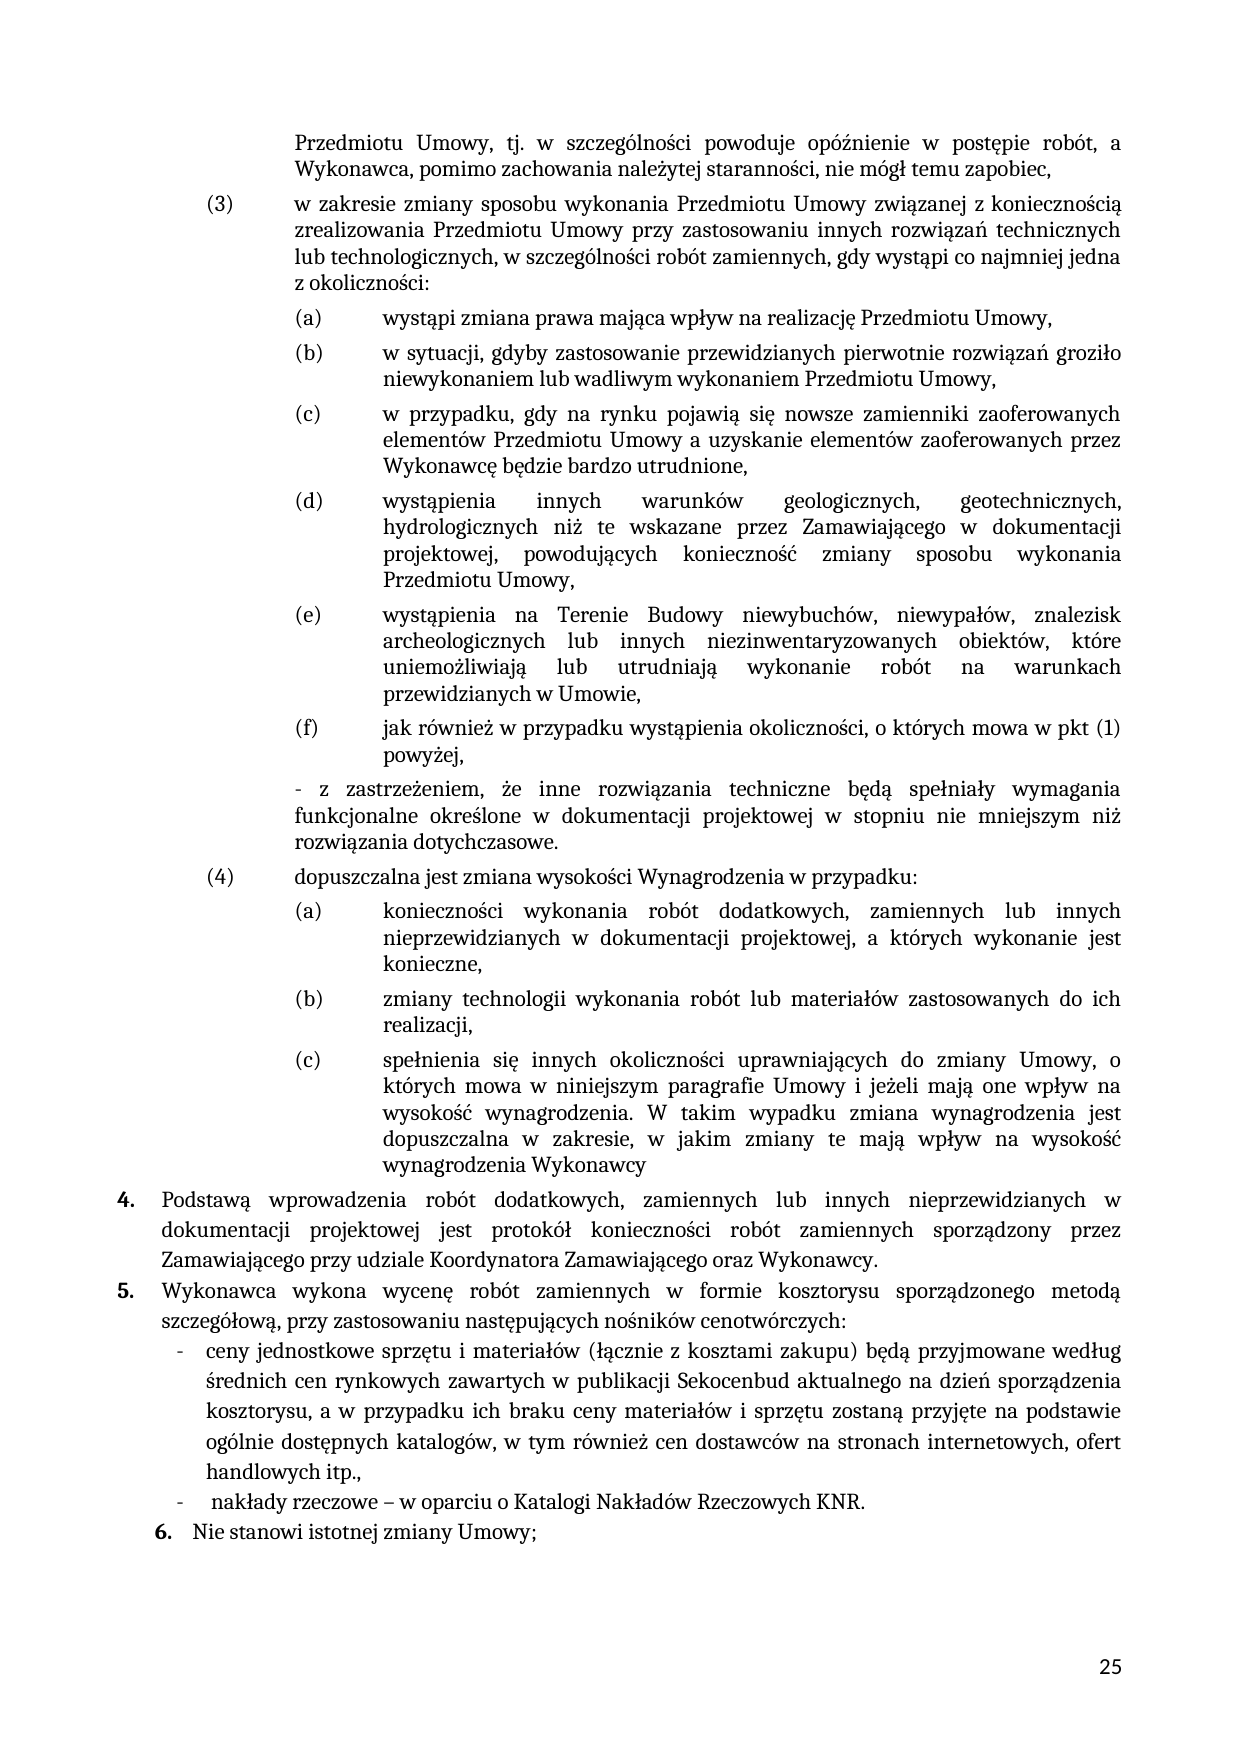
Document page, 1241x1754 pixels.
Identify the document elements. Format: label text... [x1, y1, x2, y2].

text (c) spełnienia się innych okoliczności uprawniających do zmiany Umowy, o których mowa w niniejszym paragrafie Umowy i jeżeli mają one wpływ na wysokość wynagrodzenia. W takim wypadku zmiana wynagrodzenia jest dopuszczalna w zakresie, w jakim zmiany te mają wpływ na wysokość wynagrodzenia Wykonawcy [294, 1047, 1122, 1178]
text (b) zmiany technologii wykonania robót lub materiałów zastosowanych do ich realizacji, [294, 986, 1122, 1038]
list Podstawą wprowadzenia robót dodatkowych, zamiennych lub innych nieprzewidzianych w dokumentacji projektowej jest protokół konieczności robót zamiennych sporządzony przez Zamawiającego przy udziale Koordynatora Zamawiającego oraz Wykonawcy. [117, 1187, 1122, 1274]
text (a) konieczności wykonania robót dodatkowych, zamiennych lub innych nieprzewidzianych w dokumentacji projektowej, a których wykonanie jest konieczne, [294, 898, 1122, 977]
text (b) w sytuacji, gdyby zastosowanie przewidzianych pierwotnie rozwiązań groziło niewykonaniem lub wadliwym wykonaniem Przedmiotu Umowy, [294, 339, 1122, 392]
text - z zastrzeżeniem, że inne rozwiązania techniczne będą spełniały wymagania funkcjonalne określone w dokumentacji projektowej w stopniu nie mniejszym niż rozwiązania dotychczasowe. [294, 776, 1122, 855]
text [206, 130, 1122, 182]
text (4) dopuszczalna jest zmiana wysokości Wynagrodzenia w przypadku: [206, 864, 1122, 890]
text (f) jak również w przypadku wystąpienia okoliczności, o których mowa w pkt (1) powyżej, [294, 715, 1122, 768]
text (c) w przypadku, gdy na rynku pojawią się nowsze zamienniki zaoferowanych elementów Przedmiotu Umowy a uzyskanie elementów zaoferowanych przez Wykonawcę będzie bardzo utrudnione, [294, 400, 1122, 479]
text (d) wystąpienia innych warunków geologicznych, geotechnicznych, hydrologicznych niż te wskazane przez Zamawiającego w dokumentacji projektowej, powodujących konieczność zmiany sposobu wykonania Przedmiotu Umowy, [294, 488, 1122, 593]
list Nie stanowi istotnej zmiany Umowy; [154, 1519, 1122, 1546]
text - nakłady rzeczowe – w oparciu o Katalogi Nakładów Rzeczowych KNR. [176, 1489, 1122, 1515]
text (e) wystąpienia na Terenie Budowy niewybuchów, niewypałów, znalezisk archeologicznych lub innych niezinwentaryzowanych obiektów, które uniemożliwiają lub utrudniają wykonanie robót na warunkach przewidzianych w Umowie, [294, 601, 1122, 707]
text (3) w zakresie zmiany sposobu wykonania Przedmiotu Umowy związanej z koniecznością zrealizowania Przedmiotu Umowy przy zastosowaniu innych rozwiązań technicznych lub technologicznych, w szczególności robót zamiennych, gdy wystąpi co najmniej jedna z okoliczności: [206, 191, 1122, 296]
text (a) wystąpi zmiana prawa mająca wpływ na realizację Przedmiotu Umowy, [294, 304, 1122, 331]
list Wykonawca wykona wycenę robót zamiennych w formie kosztorysu sporządzonego metodą szczegółową, przy zastosowaniu następujących nośników cenotwórczych: [117, 1277, 1122, 1334]
text - ceny jednostkowe sprzętu i materiałów (łącznie z kosztami zakupu) będą przyjmowane według średnich cen rynkowych zawartych w publikacji Sekocenbud aktualnego na dzień sporządzenia kosztorysu, a w przypadku ich braku ceny materiałów i sprzętu zostaną przyjęte na podstawie ogólnie dostępnych katalogów, w tym również cen dostawców na stronach internetowych, ofert handlowych itp., [176, 1338, 1122, 1485]
